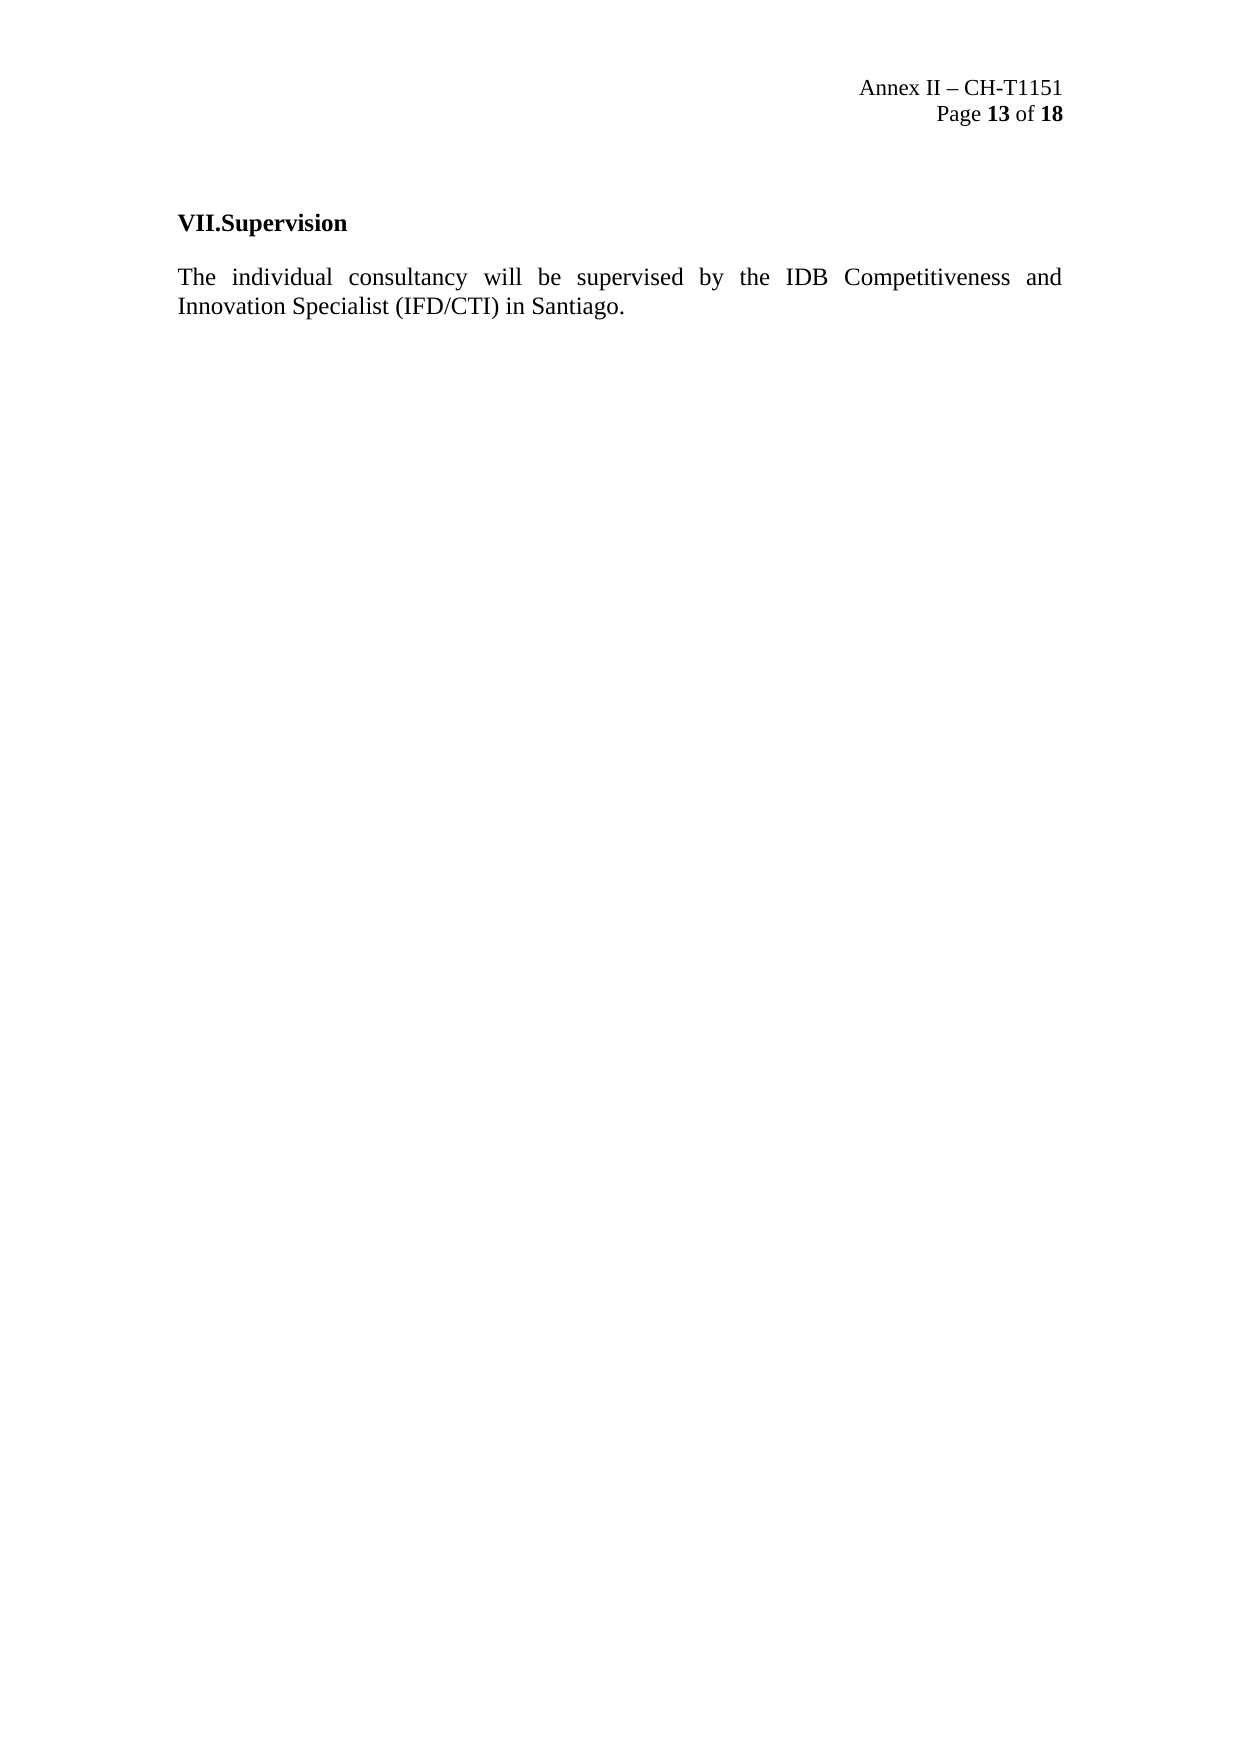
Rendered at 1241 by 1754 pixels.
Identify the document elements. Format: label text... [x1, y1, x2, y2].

list The individual consultancy will be supervised by the IDB Competitiveness and Innovation Specialist (IFD/CTI) in Santiago. [177, 262, 1063, 320]
text VII.Supervision [177, 208, 1063, 237]
